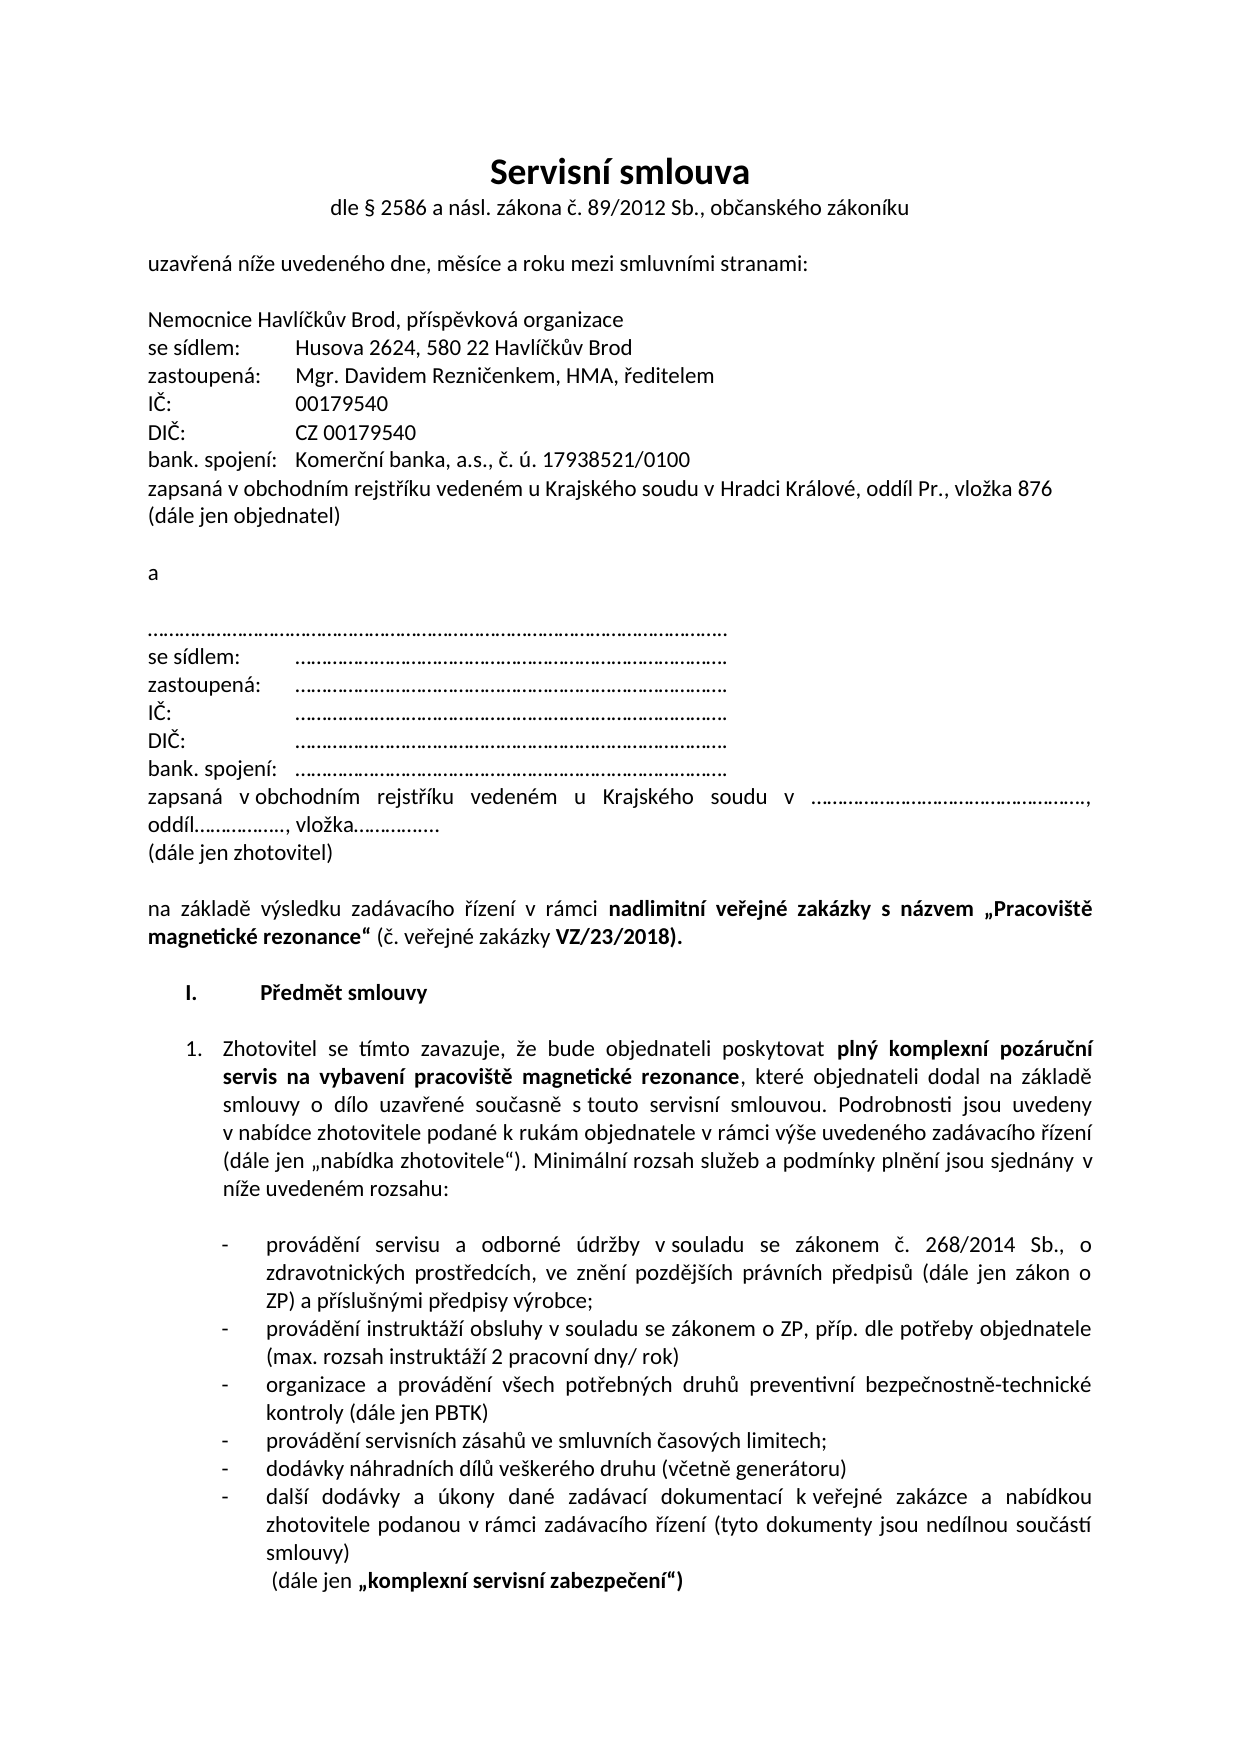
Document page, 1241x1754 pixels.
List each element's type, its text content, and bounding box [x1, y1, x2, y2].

text se sídlem: Husova 2624, 580 22 Havlíčkův Brod [148, 333, 1093, 362]
text zastoupená: ………………………………………………………………………. [148, 670, 1093, 698]
text IČ: ………………………………………………………………………. [148, 698, 1093, 726]
text DIČ: CZ 00179540 [148, 418, 1093, 446]
text (dále jen zhotovitel) [148, 838, 1093, 866]
text Nemocnice Havlíčkův Brod, příspěvková organizace [148, 306, 1093, 333]
text (dále jen objednatel) [148, 502, 1093, 530]
text a [148, 558, 1093, 586]
list organizace a provádění všech potřebných druhů preventivní bezpečnostně-technické kontroly (dále jen PBTK) [221, 1370, 1093, 1426]
list další dodávky a úkony dané zadávací dokumentací k veřejné zakázce a nabídkou zhotovitele podanou v rámci zadávacího řízení (tyto dokumenty jsou nedílnou součástí smlouvy) [221, 1482, 1093, 1566]
text dle § 2586 a násl. zákona č. 89/2012 Sb., občanského zákoníku [148, 193, 1093, 221]
text na základě výsledku zadávacího řízení v rámci nadlimitní veřejné zakázky s názvem „Pracoviště magnetické rezonance“ (č. veřejné zakázky VZ/23/2018). [148, 894, 1093, 950]
text IČ: 00179540 [148, 389, 1093, 418]
text se sídlem: ………………………………………………………………………. [148, 642, 1093, 670]
text zapsaná v obchodním rejstříku vedeném u Krajského soudu v Hradci Králové, oddíl Pr., vložka 876 [148, 474, 1093, 502]
text zapsaná v obchodním rejstříku vedeném u Krajského soudu v ……………………………………………., oddíl…………….., vložka………….... [148, 782, 1093, 838]
text (dále jen „komplexní servisní zabezpečení“) [148, 1566, 1093, 1594]
text DIČ: ………………………………………………………………………. [148, 726, 1093, 754]
text zastoupená: Mgr. Davidem Rezničenkem, HMA, ředitelem [148, 362, 1093, 389]
list provádění servisních zásahů ve smluvních časových limitech; [221, 1426, 1093, 1454]
text bank. spojení: Komerční banka, a.s., č. ú. 17938521/0100 [148, 446, 1093, 474]
list dodávky náhradních dílů veškerého druhu (včetně generátoru) [221, 1454, 1093, 1482]
text bank. spojení: ………………………………………………………………………. [148, 754, 1093, 782]
text ……………………………………………………………………………………………….. [148, 614, 1093, 642]
list Zhotovitel se tímto zavazuje, že bude objednateli poskytovat plný komplexní pozáruční servis na vybavení pracoviště magnetické rezonance, které objednateli dodal na základě smlouvy o dílo uzavřené současně s touto servisní smlouvou. Podrobnosti jsou uvedeny v nabídce zhotovitele podané k rukám objednatele v rámci výše uvedeného zadávacího řízení (dále jen „nabídka zhotovitele“). Minimální rozsah služeb a podmínky plnění jsou sjednány v níže uvedeném rozsahu: [185, 1034, 1093, 1202]
list Předmět smlouvy [185, 978, 1093, 1006]
list provádění servisu a odborné údržby v souladu se zákonem č. 268/2014 Sb., o zdravotnických prostředcích, ve znění pozdějších právních předpisů (dále jen zákon o ZP) a příslušnými předpisy výrobce; [221, 1230, 1093, 1314]
text Servisní smlouva [148, 148, 1093, 193]
list provádění instruktáží obsluhy v souladu se zákonem o ZP, příp. dle potřeby objednatele (max. rozsah instruktáží 2 pracovní dny/ rok) [221, 1314, 1093, 1370]
text uzavřená níže uvedeného dne, měsíce a roku mezi smluvními stranami: [148, 249, 1093, 277]
